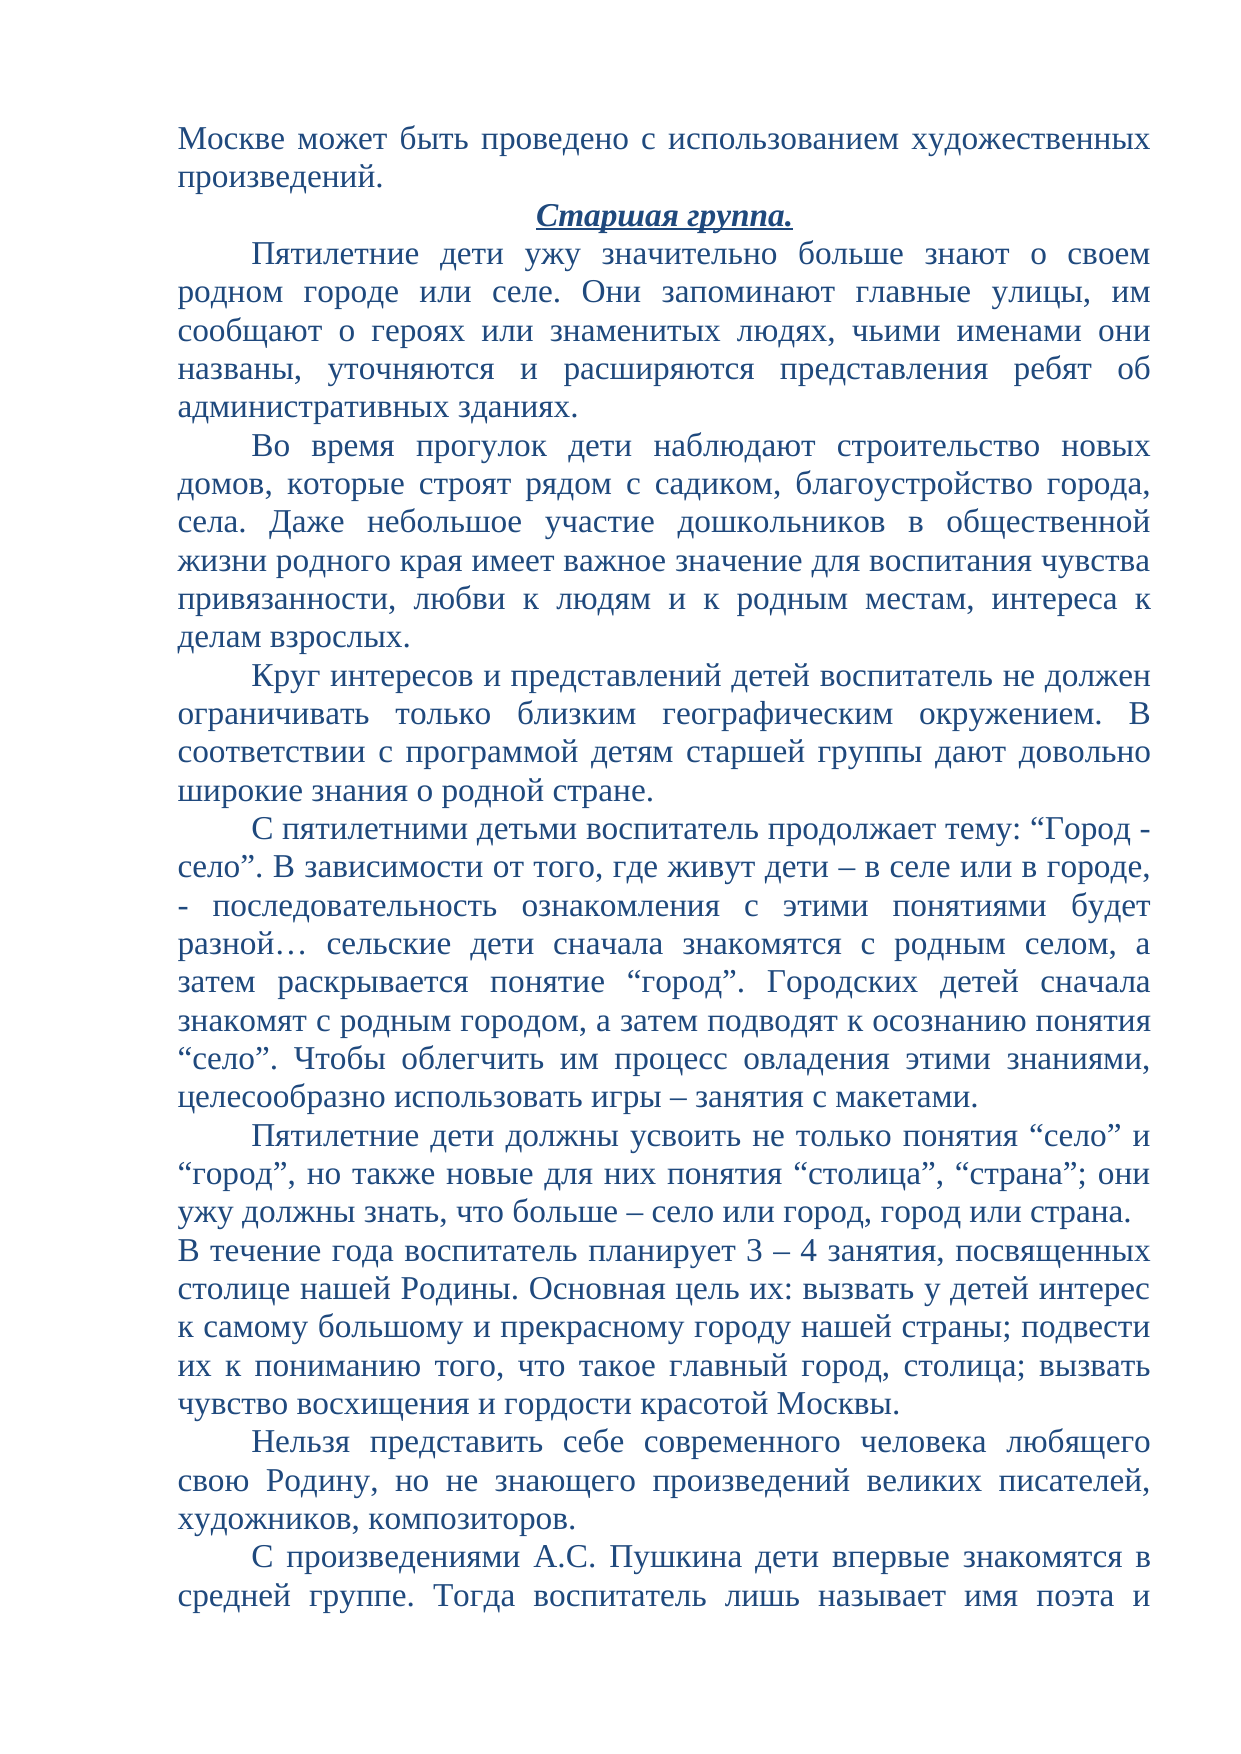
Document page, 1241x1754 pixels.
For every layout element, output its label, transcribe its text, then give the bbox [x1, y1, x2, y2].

text Во время прогулок дети наблюдают строительство новых домов, которые строят рядом с садиком, благоустройство города, села. Даже небольшое участие дошкольников в общественной жизни родного края имеет важное значение для воспитания чувства привязанности, любви к людям и к родным местам, интереса к делам взрослых. [177, 425, 1152, 655]
text Пятилетние дети ужу значительно больше знают о своем родном городе или селе. Они запоминают главные улицы, им сообщают о героях или знаменитых людях, чьими именами они названы, уточняются и расширяются представления ребят об административных зданиях. [177, 233, 1152, 425]
text Пятилетние дети должны усвоить не только понятия “село” и “город”, но также новые для них понятия “столица”, “страна”; они ужу должны знать, что больше – село или город, город или страна. [177, 1115, 1152, 1230]
text С пятилетними детьми воспитатель продолжает тему: “Город - село”. В зависимости от того, где живут дети – в селе или в городе, - последовательность ознакомления с этими понятиями будет разной… сельские дети сначала знакомятся с родным селом, а затем раскрывается понятие “город”. Городских детей сначала знакомят с родным городом, а затем подводят к осознанию понятия “село”. Чтобы облегчить им процесс овладения этими знаниями, целесообразно использовать игры – занятия с макетами. [177, 808, 1152, 1115]
text Круг интересов и представлений детей воспитатель не должен ограничивать только близким географическим окружением. В соответствии с программой детям старшей группы дают довольно широкие знания о родной стране. [177, 655, 1152, 808]
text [177, 1536, 1152, 1613]
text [177, 118, 1152, 195]
text Нельзя представить себе современного человека любящего свою Родину, но не знающего произведений великих писателей, художников, композиторов. [177, 1421, 1152, 1536]
text В течение года воспитатель планирует 3 – 4 занятия, посвященных столице нашей Родины. Основная цель их: вызвать у детей интерес к самому большому и прекрасному городу нашей страны; подвести их к пониманию того, что такое главный город, столица; вызвать чувство восхищения и гордости красотой Москвы. [177, 1230, 1152, 1421]
text Старшая группа. [177, 195, 1152, 233]
